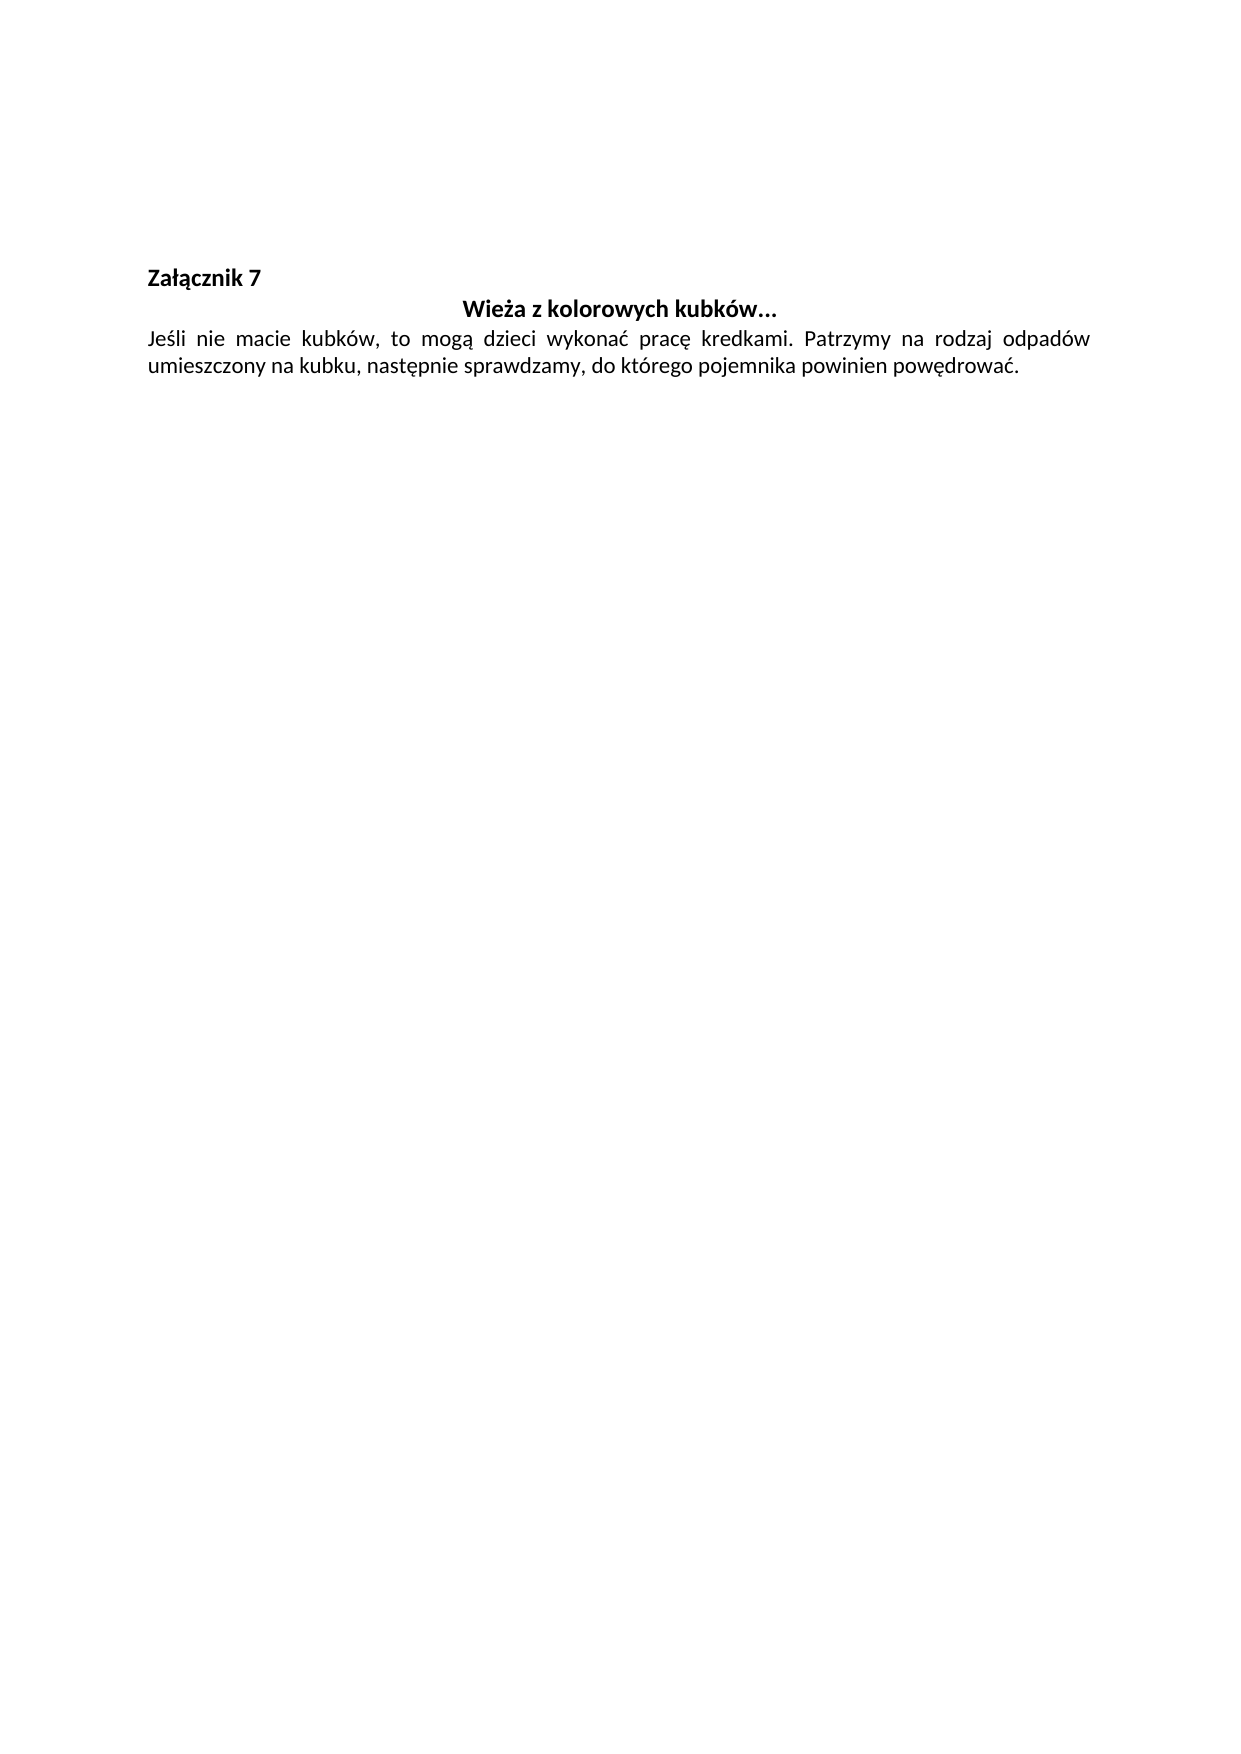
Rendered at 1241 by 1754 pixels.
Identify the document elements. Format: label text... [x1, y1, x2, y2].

text Załącznik 7 [148, 263, 1093, 293]
text Jeśli nie macie kubków, to mogą dzieci wykonać pracę kredkami. Patrzymy na rodzaj odpadów umieszczony na kubku, następnie sprawdzamy, do którego pojemnika powinien powędrować. [148, 324, 1093, 380]
text Wieża z kolorowych kubków... [148, 293, 1093, 324]
